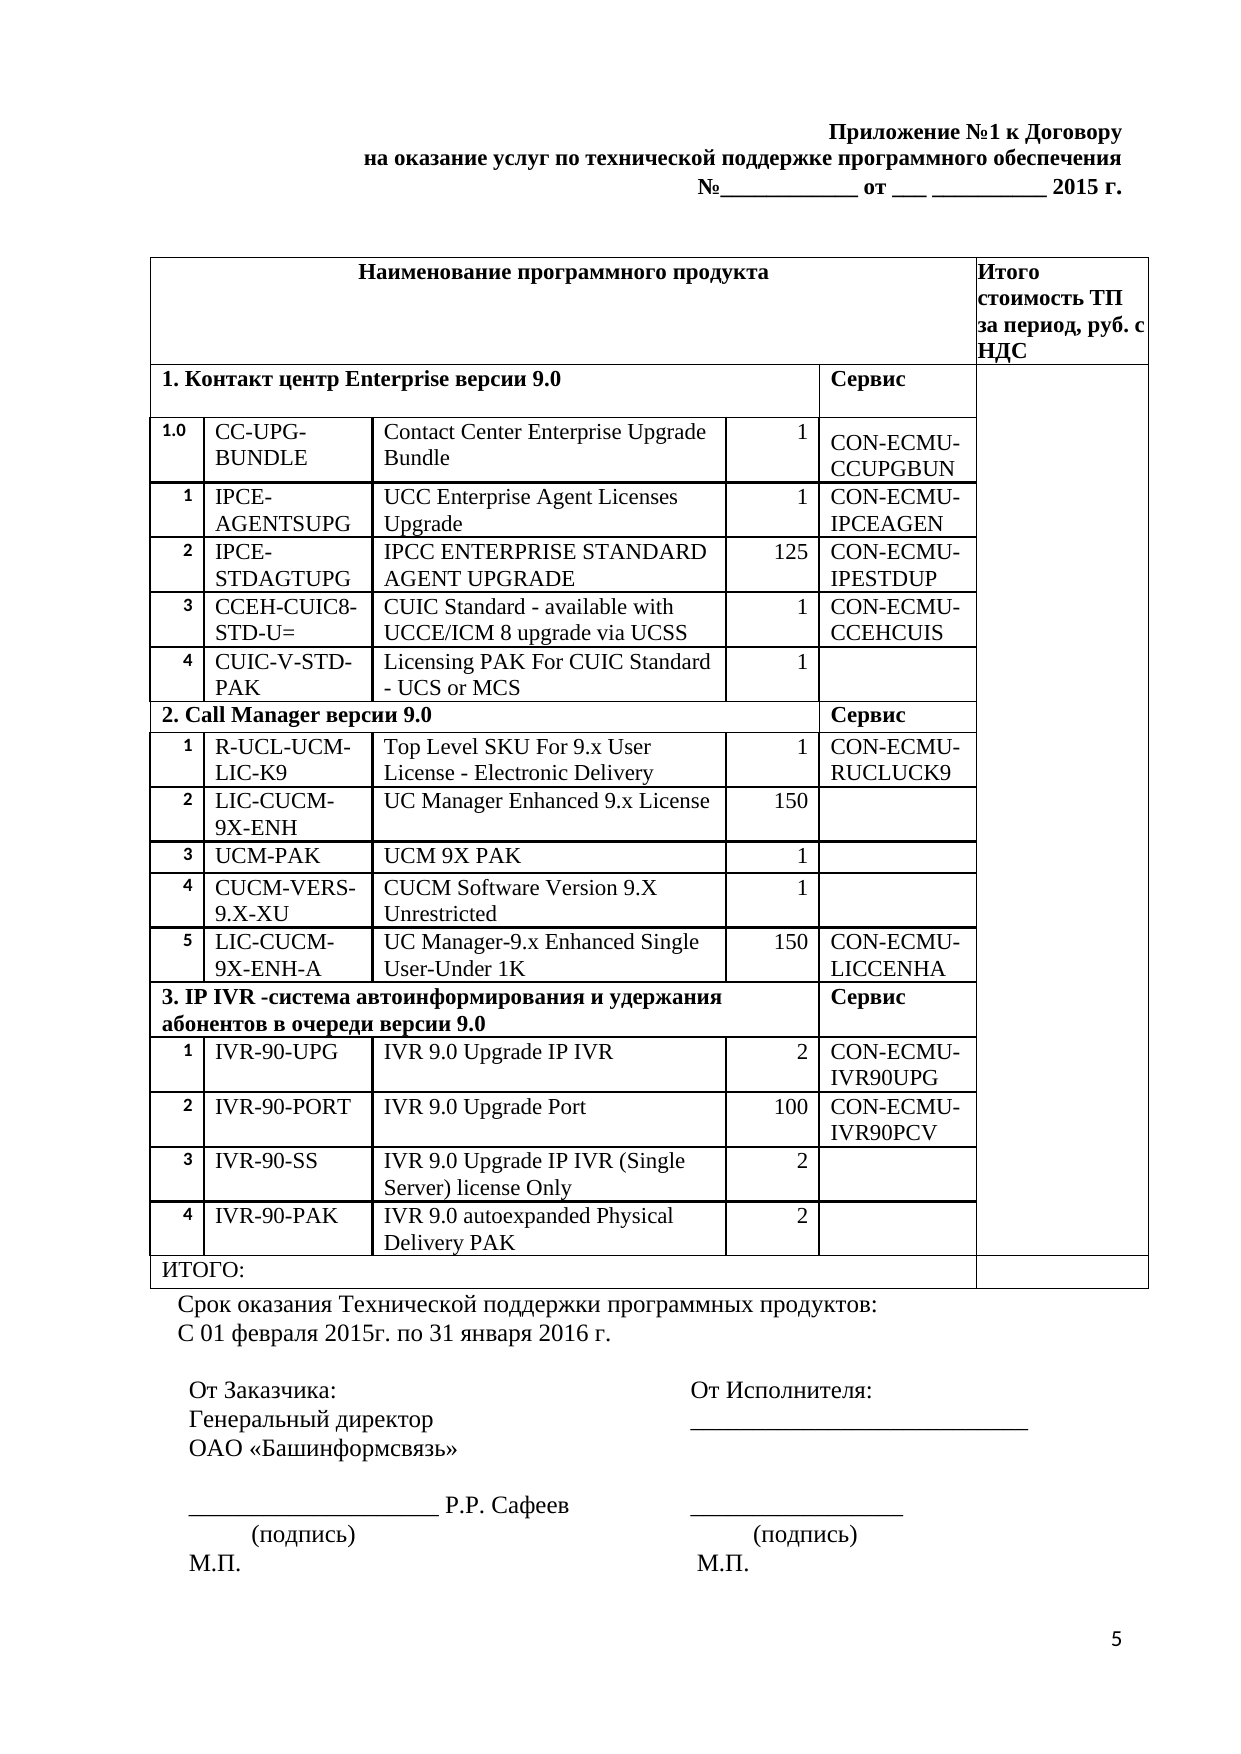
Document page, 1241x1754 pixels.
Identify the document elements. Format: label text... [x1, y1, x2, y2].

table_cell CUCM Software Version 9.X Unrestricted [374, 874, 725, 926]
table_cell 1. Контакт центр Enterprise версии 9.0 [151, 365, 819, 417]
table_cell 1.0 [151, 418, 203, 481]
table_cell 2 [727, 1148, 818, 1200]
table_cell R-UCL-UCM-LIC-K9 [205, 733, 371, 786]
table_header От Заказчика: Генеральный директор ОАО «Башинформсвязь» [177, 1375, 676, 1490]
table_cell [820, 1148, 976, 1200]
table_cell 2 [151, 538, 203, 591]
table_cell UCC Enterprise Agent Licenses Upgrade [374, 484, 725, 536]
table_cell [820, 788, 976, 840]
table_cell 4 [151, 1203, 203, 1255]
table_cell 3. IP IVR -система автоинформирования и удержания абонентов в очереди версии 9.0 [151, 983, 818, 1036]
table_cell 1 [151, 1038, 203, 1091]
table_cell Сервис [820, 983, 976, 1036]
table_cell 3 [151, 593, 203, 646]
table_header От Исполнителя: ___________________________ [676, 1375, 1192, 1490]
table_cell IPCE-AGENTSUPG [205, 484, 371, 536]
table_cell IVR-90-SS [205, 1148, 371, 1200]
table_cell 1 [727, 874, 818, 926]
table_cell Сервис [820, 702, 976, 732]
table_cell CUIC Standard - available with UCCE/ICM 8 upgrade via UCSS [374, 593, 725, 646]
table_cell 1 [727, 843, 818, 872]
table_cell 1 [727, 733, 818, 786]
table_cell [977, 1256, 1148, 1288]
table_cell UC Manager-9.x Enhanced Single User-Under 1K [374, 929, 725, 981]
table_cell 3 [151, 843, 203, 872]
table_cell 1 [151, 733, 203, 786]
table_cell 2 [151, 1093, 203, 1146]
table_cell ИТОГО: [151, 1256, 976, 1288]
table_cell [820, 843, 976, 872]
table_cell Top Level SKU For 9.x User License - Electronic Delivery [374, 733, 725, 786]
table_cell Licensing PAK For CUIC Standard - UCS or MCS [374, 648, 725, 701]
text С 01 февраля 2015г. по 31 января 2016 г. [177, 1318, 1122, 1347]
table_cell 4 [151, 874, 203, 926]
table_cell CC-UPG-BUNDLE [205, 418, 371, 481]
table_cell 5 [151, 929, 203, 981]
table_cell IVR 9.0 Upgrade IP IVR [374, 1038, 725, 1091]
table_cell CON-ECMU-CCUPGBUN [820, 418, 976, 481]
table_cell ____________________ Р.Р. Сафеев (подпись) М.П. [177, 1490, 676, 1577]
table_cell [820, 1203, 976, 1255]
table_cell CUCM-VERS-9.X-XU [205, 874, 371, 926]
table_cell 2 [727, 1038, 818, 1091]
table_cell CON-ECMU-RUCLUCK9 [820, 733, 976, 786]
text Срок оказания Технической поддержки программных продуктов: [177, 1289, 1122, 1318]
table_cell 150 [727, 929, 818, 981]
table_cell _________________ (подпись) М.П. [676, 1490, 1192, 1577]
table_cell LIC-CUCM-9X-ENH-A [205, 929, 371, 981]
text №____________ от ___ __________ 2015 г. [177, 171, 1122, 199]
table_cell IVR 9.0 Upgrade Port [374, 1093, 725, 1146]
table_cell 1 [727, 418, 818, 481]
table_cell Сервис [820, 365, 976, 417]
table_cell [820, 874, 976, 926]
table_cell 2 [727, 1203, 818, 1255]
table_cell 2 [151, 788, 203, 840]
table_header Наименование программного продукта [151, 258, 976, 363]
table_cell IVR 9.0 Upgrade IP IVR (Single Server) license Only [374, 1148, 725, 1200]
table_cell CON-ECMU-IVR90PCV [820, 1093, 976, 1146]
table_cell CON-ECMU-LICCENHA [820, 929, 976, 981]
table_cell IVR-90-UPG [205, 1038, 371, 1091]
table_cell 100 [727, 1093, 818, 1146]
table_cell CON-ECMU-IPCEAGEN [820, 484, 976, 536]
table_cell UCM 9X PAK [374, 843, 725, 872]
table_cell 125 [727, 538, 818, 591]
table_cell [977, 365, 1148, 1255]
table_cell 1 [727, 593, 818, 646]
text на оказание услуг по технической поддержке программного обеспечения [177, 144, 1122, 171]
table_cell 2. Call Manager версии 9.0 [151, 702, 819, 732]
table_cell CON-ECMU-IPESTDUP [820, 538, 976, 591]
table_cell CON-ECMU-IVR90UPG [820, 1038, 976, 1091]
table_cell 1 [727, 648, 818, 701]
table_cell 1 [151, 484, 203, 536]
table_cell UCM-PAK [205, 843, 371, 872]
table_cell IVR-90-PORT [205, 1093, 371, 1146]
table_header Итого стоимость ТП за период, руб. с НДС [977, 258, 1148, 363]
table_cell 150 [727, 788, 818, 840]
table_cell IPCE-STDAGTUPG [205, 538, 371, 591]
table_cell IVR-90-PAK [205, 1203, 371, 1255]
table_cell UC Manager Enhanced 9.x License [374, 788, 725, 840]
table_cell CON-ECMU-CCEHCUIS [820, 593, 976, 646]
table_cell LIC-CUCM-9X-ENH [205, 788, 371, 840]
table_cell CCEH-CUIC8-STD-U= [205, 593, 371, 646]
table_cell 4 [151, 648, 203, 701]
table_cell 1 [727, 484, 818, 536]
table_cell [820, 648, 976, 701]
table_cell Contact Center Enterprise Upgrade Bundle [374, 418, 725, 481]
table_cell IVR 9.0 autoexpanded Physical Delivery PAK [374, 1203, 725, 1255]
table_cell IPCC ENTERPRISE STANDARD AGENT UPGRADE [374, 538, 725, 591]
table_cell 3 [151, 1148, 203, 1200]
table_cell CUIC-V-STD-PAK [205, 648, 371, 701]
text Приложение №1 к Договору [177, 118, 1122, 144]
